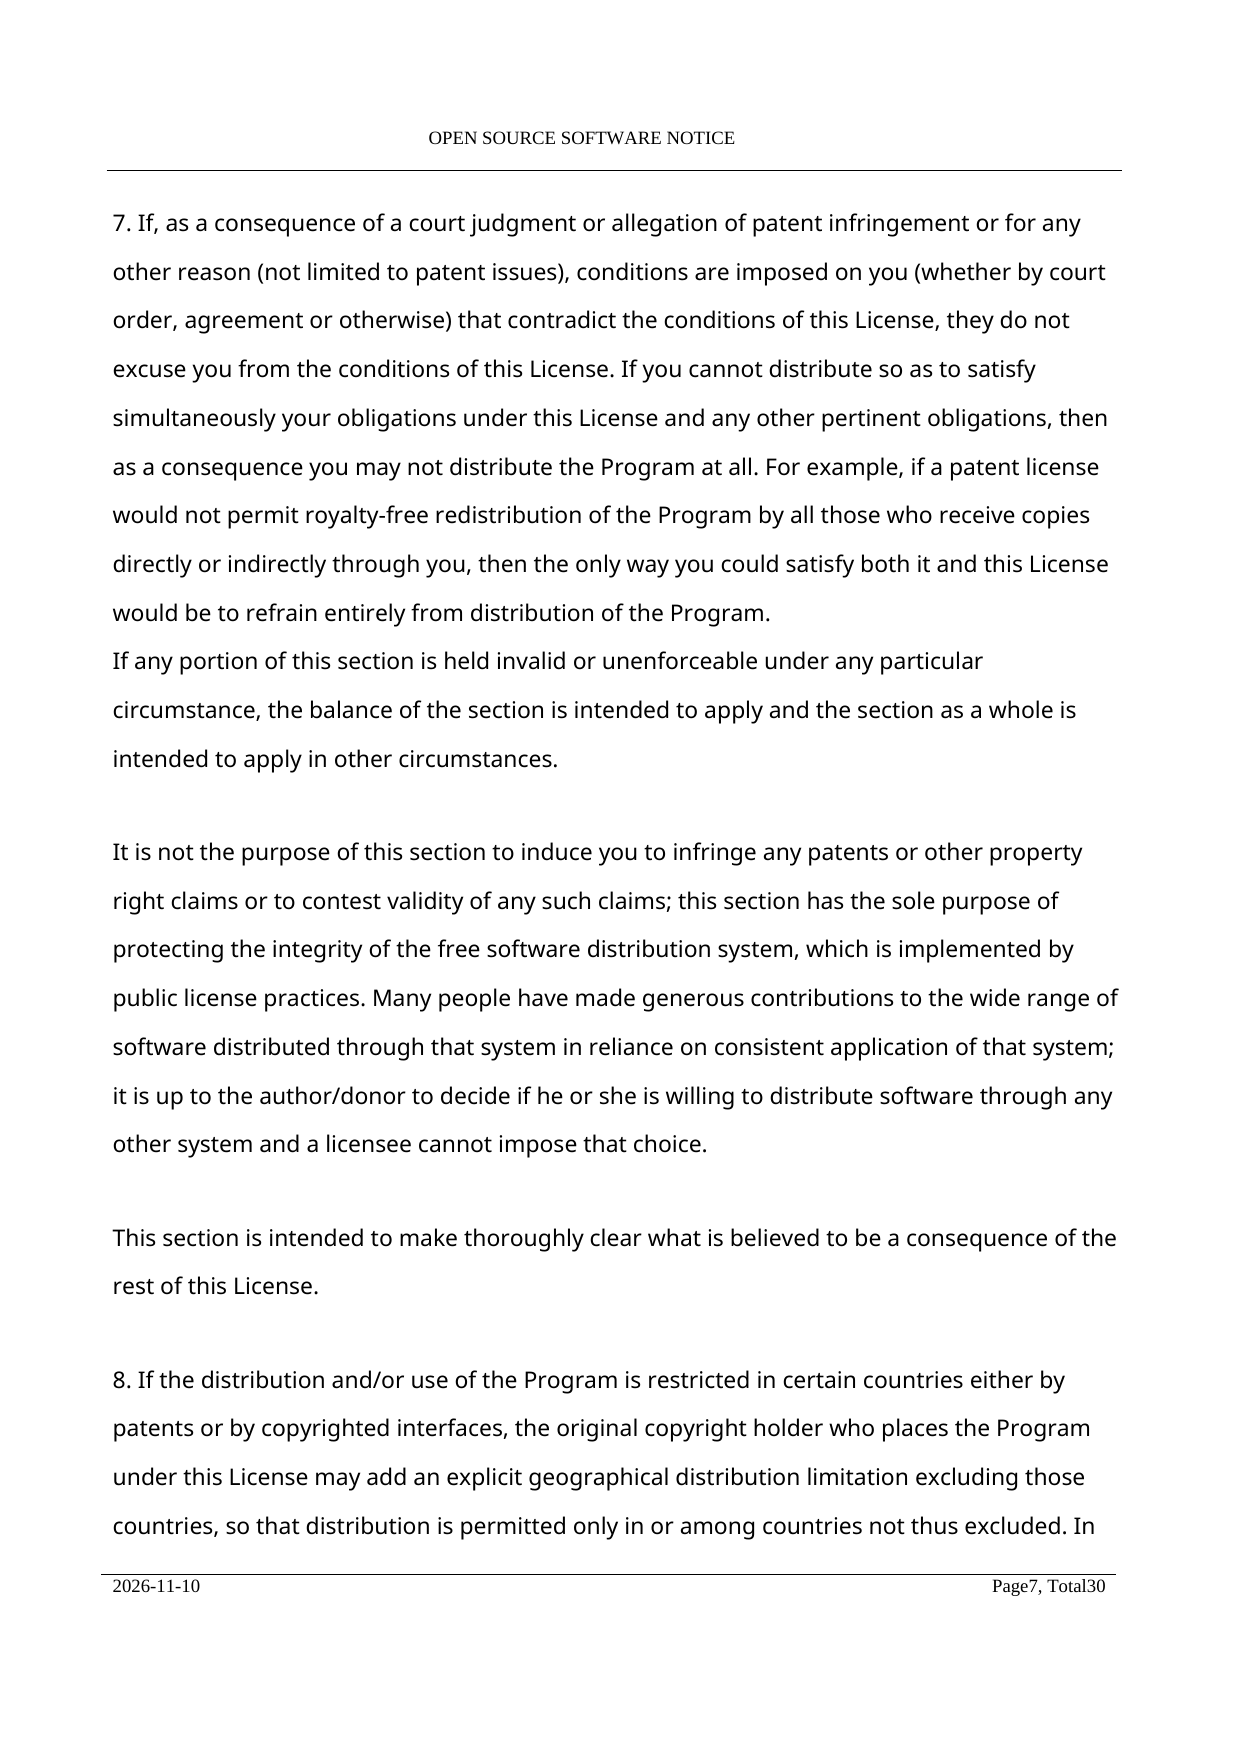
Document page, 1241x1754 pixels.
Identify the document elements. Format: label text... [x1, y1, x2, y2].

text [112, 1363, 1128, 1542]
text It is not the purpose of this section to induce you to infringe any patents or other property right claims or to contest validity of any such claims; this section has the sole purpose of protecting the integrity of the free software distribution system, which is implemented by public license practices. Many people have made generous contributions to the wide range of software distributed through that system in reliance on consistent application of that system; it is up to the author/donor to decide if he or she is willing to distribute software through any other system and a licensee cannot impose that choice. [112, 835, 1128, 1160]
text This section is intended to make thoroughly clear what is believed to be a consequence of the rest of this License. [112, 1221, 1128, 1302]
text 7. If, as a consequence of a court judgment or allegation of patent infringement or for any other reason (not limited to patent issues), conditions are imposed on you (whether by court order, agreement or otherwise) that contradict the conditions of this License, they do not excuse you from the conditions of this License. If you cannot distribute so as to satisfy simultaneously your obligations under this License and any other pertinent obligations, then as a consequence you may not distribute the Program at all. For example, if a patent license would not permit royalty-free redistribution of the Program by all those who receive copies directly or indirectly through you, then the only way you could satisfy both it and this License would be to refrain entirely from distribution of the Program. [112, 206, 1128, 629]
text If any portion of this section is held invalid or unenforceable under any particular circumstance, the balance of the section is intended to apply and the section as a whole is intended to apply in other circumstances. [112, 644, 1128, 774]
